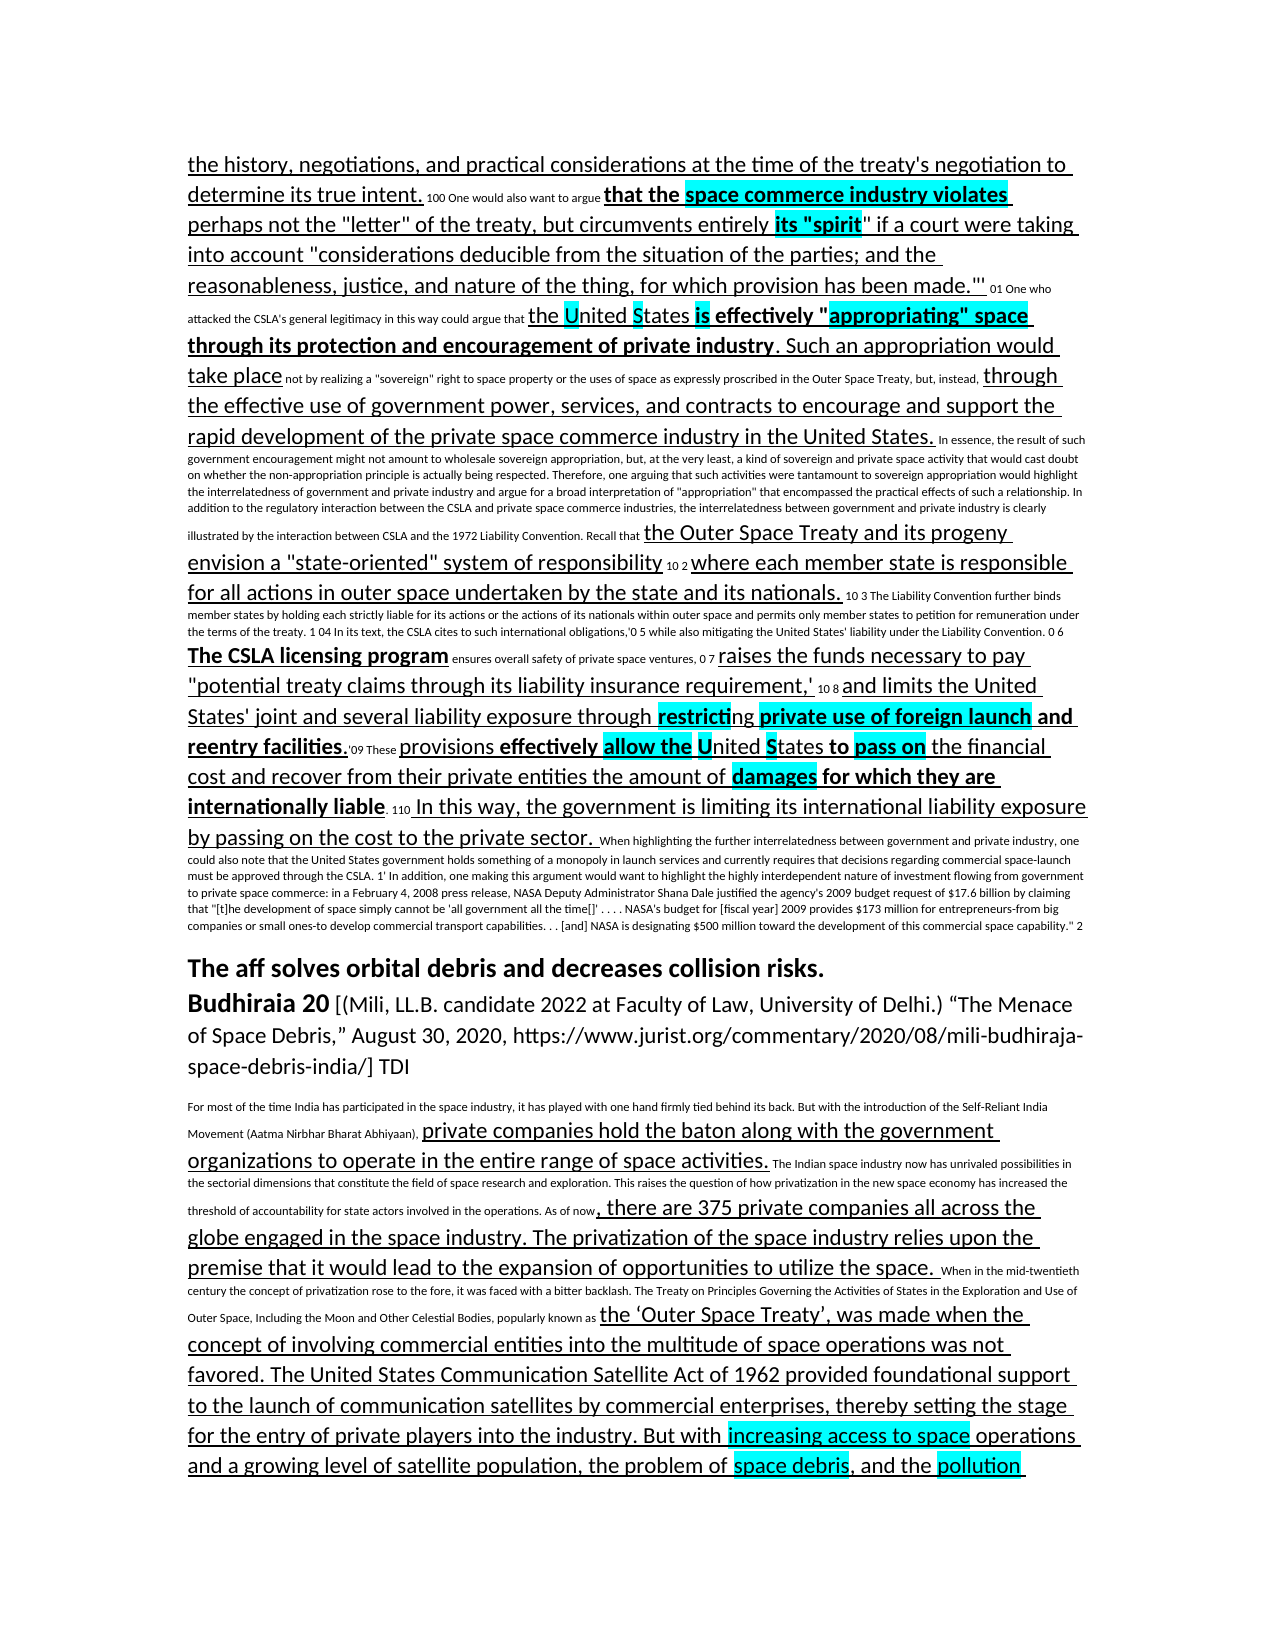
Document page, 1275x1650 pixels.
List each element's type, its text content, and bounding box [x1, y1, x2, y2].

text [187, 1099, 1087, 1479]
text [187, 150, 1087, 933]
subtitle The aff solves orbital debris and decreases collision risks. [187, 951, 1087, 984]
text Budhiraia 20 [(Mili, LL.B. candidate 2022 at Faculty of Law, University of Delhi.) “The Menace of Space Debris,” August 30, 2020, https://www.jurist.org/commentary/2020/08/mili-budhiraja-space-debris-india/] TDI [187, 986, 1087, 1080]
